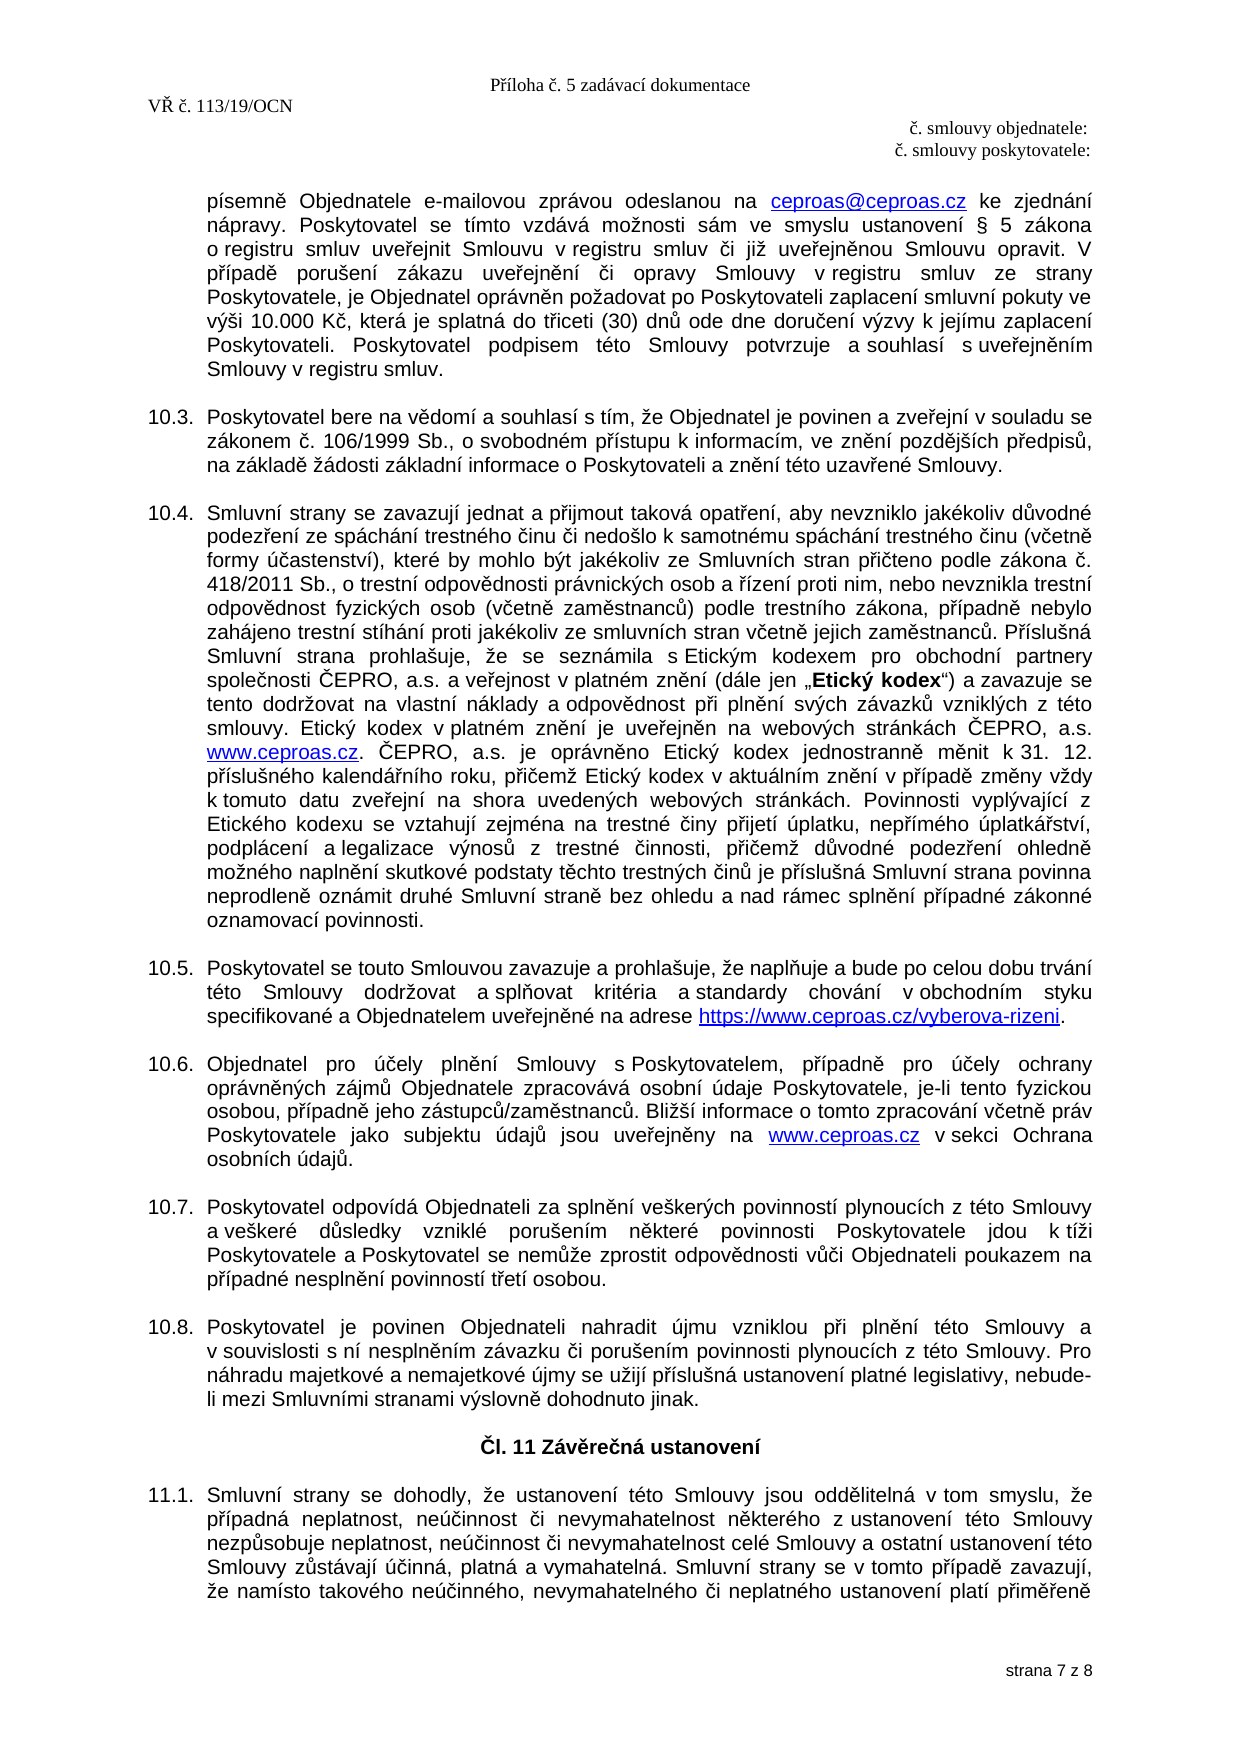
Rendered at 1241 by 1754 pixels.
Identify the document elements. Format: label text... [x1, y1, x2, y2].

list Objednatel pro účely plnění Smlouvy s Poskytovatelem, případně pro účely ochrany oprávněných zájmů Objednatele zpracovává osobní údaje Poskytovatele, je-li tento fyzickou osobou, případně jeho zástupců/zaměstnanců. Bližší informace o tomto zpracování včetně práv Poskytovatele jako subjektu údajů jsou uveřejněny na www.ceproas.cz v sekci Ochrana osobních údajů. [148, 1051, 1093, 1171]
list Smluvní strany se zavazují jednat a přijmout taková opatření, aby nevzniklo jakékoliv důvodné podezření ze spáchání trestného činu či nedošlo k samotnému spáchání trestného činu (včetně formy účastenství), které by mohlo být jakékoliv ze Smluvních stran přičteno podle zákona č. 418/2011 Sb., o trestní odpovědnosti právnických osob a řízení proti nim, nebo nevznikla trestní odpovědnost fyzických osob (včetně zaměstnanců) podle trestního zákona, případně nebylo zahájeno trestní stíhání proti jakékoliv ze smluvních stran včetně jejich zaměstnanců. Příslušná Smluvní strana prohlašuje, že se seznámila s Etickým kodexem pro obchodní partnery společnosti ČEPRO, a.s. a veřejnost v platném znění (dále jen „Etický kodex“) a zavazuje se tento dodržovat na vlastní náklady a odpovědnost při plnění svých závazků vzniklých z této smlouvy. Etický kodex v platném znění je uveřejněn na webových stránkách ČEPRO, a.s. www.ceproas.cz. ČEPRO, a.s. je oprávněno Etický kodex jednostranně měnit k 31. 12. příslušného kalendářního roku, přičemž Etický kodex v aktuálním znění v případě změny vždy k tomuto datu zveřejní na shora uvedených webových stránkách. Povinnosti vyplývající z Etického kodexu se vztahují zejména na trestné činy přijetí úplatku, nepřímého úplatkářství, podplácení a legalizace výnosů z trestné činnosti, přičemž důvodné podezření ohledně možného naplnění skutkové podstaty těchto trestných činů je příslušná Smluvní strana povinna neprodleně oznámit druhé Smluvní straně bez ohledu a nad rámec splnění případné zákonné oznamovací povinnosti. [148, 500, 1093, 932]
list Poskytovatel bere na vědomí a souhlasí s tím, že Objednatel je povinen a zveřejní v souladu se zákonem č. 106/1999 Sb., o svobodném přístupu k informacím, ve znění pozdějších předpisů, na základě žádosti základní informace o Poskytovateli a znění této uzavřené Smlouvy. [148, 404, 1093, 476]
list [148, 189, 1093, 381]
list Poskytovatel je povinen Objednateli nahradit újmu vzniklou při plnění této Smlouvy a v souvislosti s ní nesplněním závazku či porušením povinnosti plynoucích z této Smlouvy. Pro náhradu majetkové a nemajetkové újmy se užijí příslušná ustanovení platné legislativy, nebude-li mezi Smluvními stranami výslovně dohodnuto jinak. [148, 1315, 1093, 1411]
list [148, 1483, 1093, 1602]
list Poskytovatel odpovídá Objednateli za splnění veškerých povinností plynoucích z této Smlouvy a veškeré důsledky vzniklé porušením některé povinnosti Poskytovatele jdou k tíži Poskytovatele a Poskytovatel se nemůže zprostit odpovědnosti vůči Objednateli poukazem na případné nesplnění povinností třetí osobou. [148, 1195, 1093, 1291]
list Poskytovatel se touto Smlouvou zavazuje a prohlašuje, že naplňuje a bude po celou dobu trvání této Smlouvy dodržovat a splňovat kritéria a standardy chování v obchodním styku specifikované a Objednatelem uveřejněné na adrese https://www.ceproas.cz/vyberova-rizeni. [148, 956, 1093, 1027]
text Čl. 11 Závěrečná ustanovení [148, 1435, 1093, 1459]
